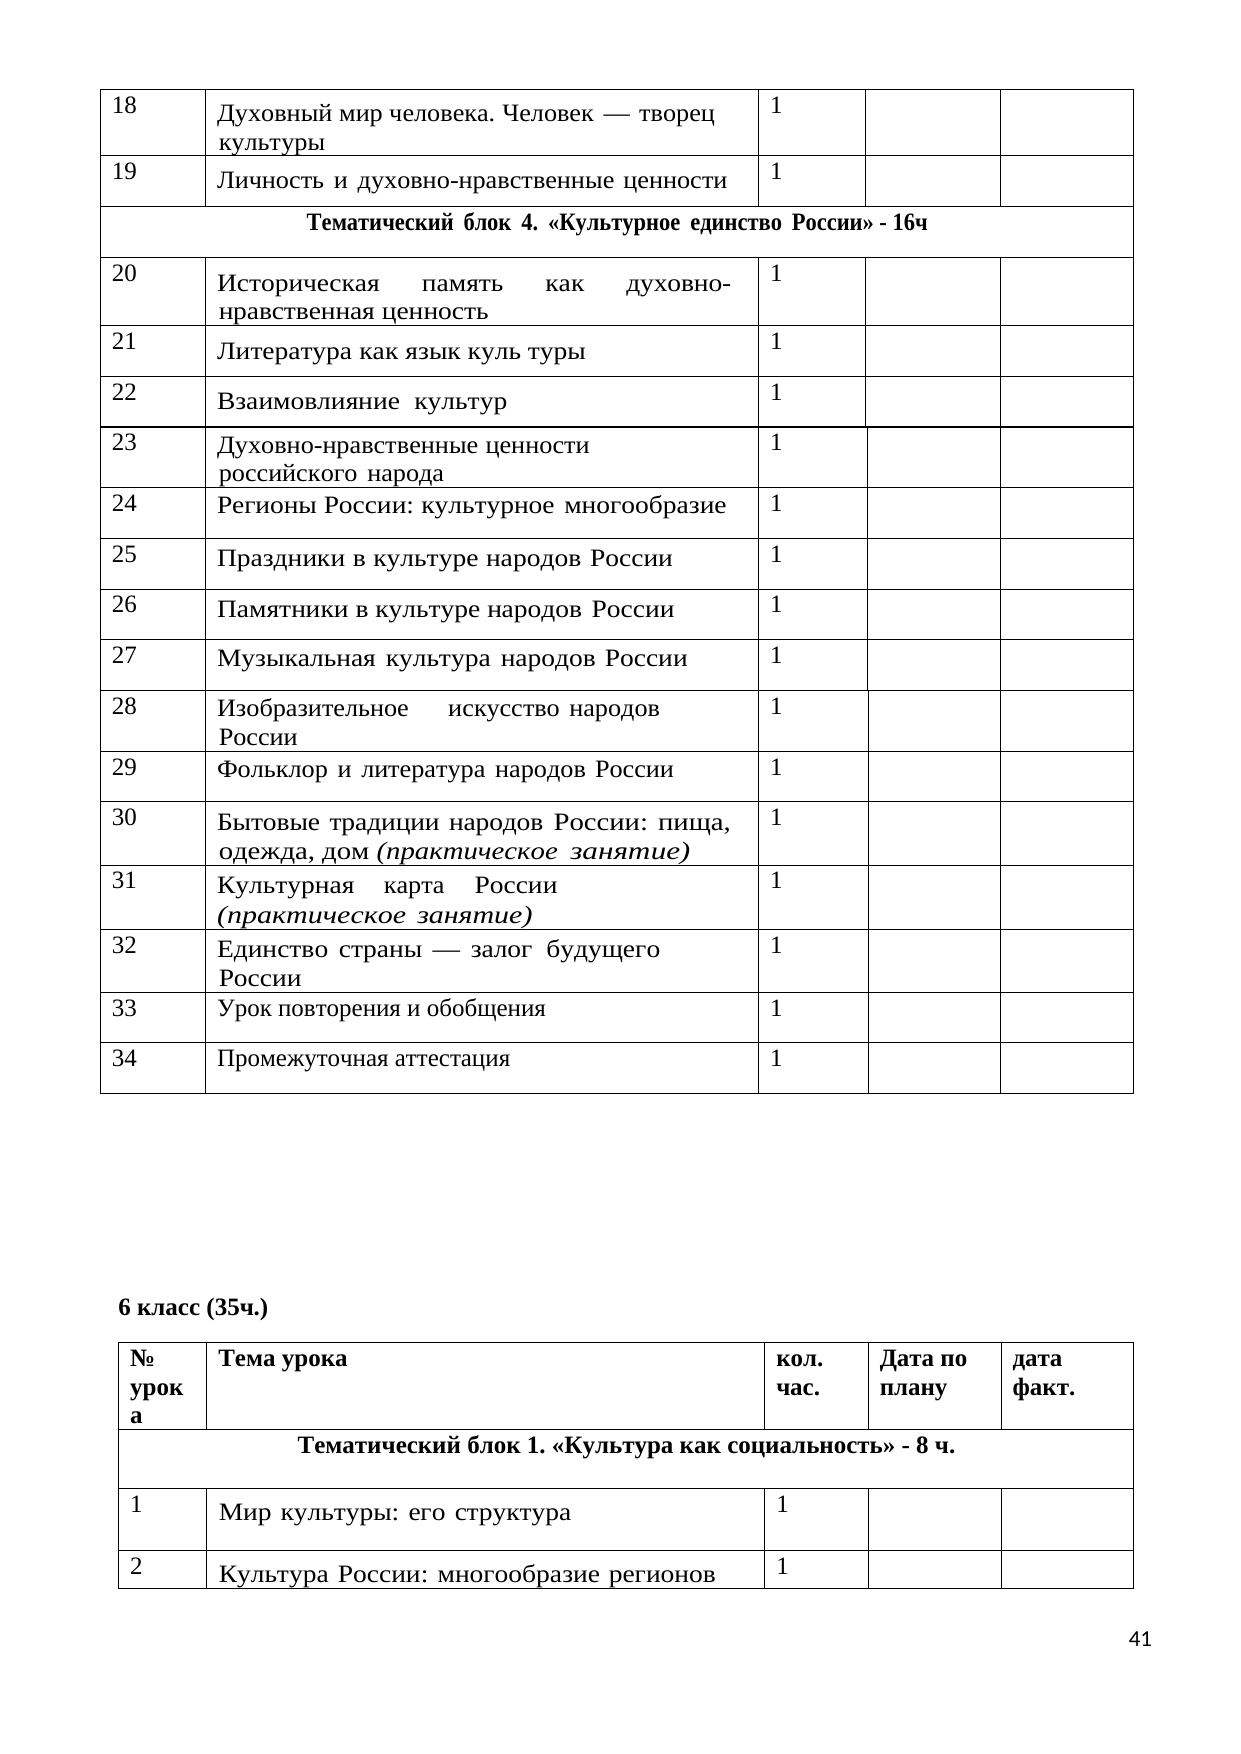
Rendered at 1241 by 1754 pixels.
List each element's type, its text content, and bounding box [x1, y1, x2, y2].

table_header дата факт. [1002, 1343, 1133, 1429]
table_cell 28 [101, 691, 205, 751]
table_cell [1001, 488, 1133, 538]
table_cell [1001, 802, 1133, 864]
table_cell 1 [759, 802, 868, 864]
table_cell [1001, 326, 1133, 376]
table_cell 22 [101, 377, 205, 426]
table_cell Культурная карта России (практическое занятие) [206, 866, 758, 929]
table_header Тема урока [207, 1343, 764, 1429]
table_cell Бытовые традиции народов России: пища, одежда, дом (практическое занятие) [206, 802, 758, 864]
table_cell [1002, 1551, 1133, 1588]
table_cell 1 [765, 1489, 868, 1550]
table_header № урока [119, 1343, 206, 1429]
table_cell [1001, 428, 1133, 487]
table_cell 1 [759, 156, 865, 206]
table_cell Изобразительное искусство народов России [206, 691, 758, 751]
table_cell [1001, 752, 1133, 801]
table_cell [1001, 377, 1133, 426]
table_cell [1001, 90, 1133, 155]
table_cell [868, 488, 1000, 538]
table_cell 33 [101, 993, 205, 1042]
table_cell [1001, 691, 1133, 751]
table_cell 1 [765, 1551, 868, 1588]
table_cell [868, 590, 1000, 639]
text 6 класс (35ч.) [118, 1292, 1152, 1321]
table_cell 1 [759, 428, 867, 487]
table_cell Тематический блок 4. «Культурное единство России» - 16ч [101, 207, 1133, 257]
table_cell 34 [101, 1043, 205, 1093]
table_cell Литература как язык куль туры [206, 326, 758, 376]
table_cell [1001, 258, 1133, 325]
table_cell [866, 377, 1000, 426]
table_cell 1 [759, 326, 865, 376]
table_cell [1002, 1489, 1133, 1550]
table_cell 31 [101, 866, 205, 929]
table_cell 1 [759, 258, 865, 325]
table_cell 30 [101, 802, 205, 864]
table_cell 1 [119, 1489, 206, 1550]
table_cell Мир культуры: его структура [207, 1489, 764, 1550]
table_cell [1001, 640, 1133, 690]
table_cell 23 [101, 428, 205, 487]
table_cell [866, 258, 1000, 325]
table_header Дата по плану [869, 1343, 1001, 1429]
table_cell [869, 1043, 1000, 1093]
table_cell 2 [119, 1551, 206, 1588]
table_cell Урок повторения и обобщения [206, 993, 758, 1042]
table_cell 20 [101, 258, 205, 325]
table_cell Тематический блок 1. «Культура как социальность» - 8 ч. [119, 1430, 1133, 1488]
table_cell [869, 752, 1000, 801]
table_cell 29 [101, 752, 205, 801]
table_cell Промежуточная аттестация [206, 1043, 758, 1093]
table_cell Памятники в культуре народов России [206, 590, 758, 639]
table_cell [869, 866, 1000, 929]
table_cell Духовно-нравственные ценности российского народа [206, 428, 758, 487]
table_cell 1 [759, 377, 865, 426]
table_cell 27 [101, 640, 205, 690]
table_cell Фольклор и литература народов России [206, 752, 758, 801]
table_cell 1 [759, 90, 865, 155]
table_header кол. час. [765, 1343, 868, 1429]
table_cell [869, 802, 1000, 864]
table_cell 19 [101, 156, 205, 206]
table_cell 1 [759, 590, 867, 639]
table_cell [869, 1551, 1001, 1588]
table_cell 1 [759, 866, 868, 929]
table_cell 24 [101, 488, 205, 538]
table_cell [1001, 156, 1133, 206]
table_cell 1 [759, 1043, 868, 1093]
table_cell 25 [101, 539, 205, 588]
table_cell [868, 428, 1000, 487]
table_cell [868, 640, 1000, 690]
table_cell [866, 156, 1000, 206]
table_cell [1001, 866, 1133, 929]
table_cell 32 [101, 930, 205, 992]
table_cell Духовный мир человека. Человек — творец культуры [206, 90, 758, 155]
table_cell [868, 539, 1000, 588]
table_cell [869, 691, 1000, 751]
table_cell 1 [759, 488, 867, 538]
table_cell Праздники в культуре народов России [206, 539, 758, 588]
table_cell 26 [101, 590, 205, 639]
table_cell Взаимовлияние культур [206, 377, 758, 426]
table_cell Регионы России: культурное многообразие [206, 488, 758, 538]
table_cell 1 [759, 539, 867, 588]
table_cell [1001, 590, 1133, 639]
table_cell Личность и духовно-нравственные ценности [206, 156, 758, 206]
table_cell [869, 930, 1000, 992]
table_cell 1 [759, 993, 868, 1042]
table_cell [866, 90, 1000, 155]
table_cell Музыкальная культура народов России [206, 640, 758, 690]
table_cell Единство страны — залог будущего России [206, 930, 758, 992]
table_cell [869, 993, 1000, 1042]
table_cell 1 [759, 691, 868, 751]
table_cell 1 [759, 640, 867, 690]
table_cell 1 [759, 930, 868, 992]
table_cell [1001, 539, 1133, 588]
table_cell [1001, 930, 1133, 992]
table_cell 21 [101, 326, 205, 376]
table_cell 18 [101, 90, 205, 155]
table_cell [1001, 1043, 1133, 1093]
table_cell 1 [759, 752, 868, 801]
table_cell [1001, 993, 1133, 1042]
table_cell Культура России: многообразие регионов [207, 1551, 764, 1588]
table_cell Историческая память как духовно-нравственная ценность [206, 258, 758, 325]
table_cell [869, 1489, 1001, 1550]
table_cell [866, 326, 1000, 376]
